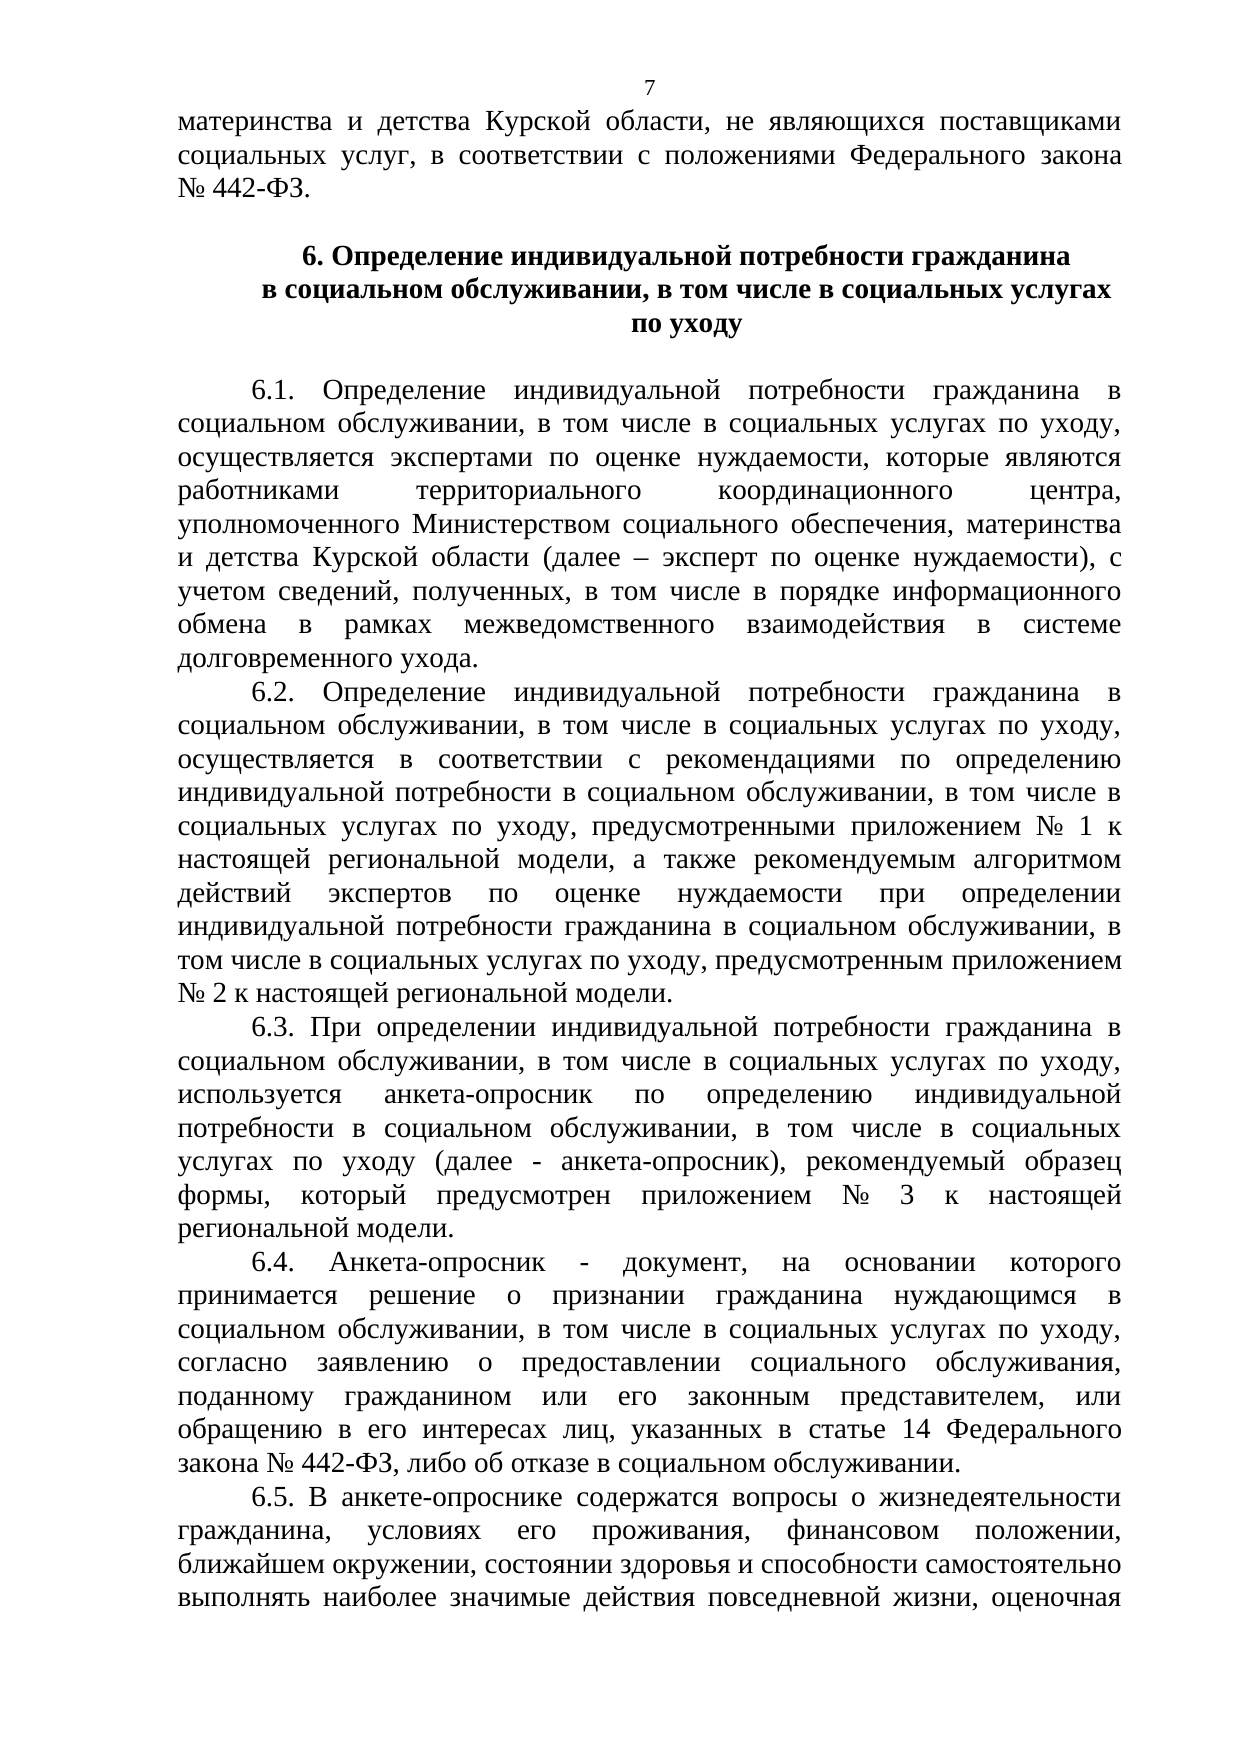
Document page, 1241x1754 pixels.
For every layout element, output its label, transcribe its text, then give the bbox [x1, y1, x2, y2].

title 6. Определение индивидуальной потребности гражданина [177, 238, 1122, 271]
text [177, 1479, 1122, 1613]
text 6.3. При определении индивидуальной потребности гражданина в социальном обслуживании, в том числе в социальных услугах по уходу, используется анкета-опросник по определению индивидуальной потребности в социальном обслуживании, в том числе в социальных услугах по уходу (далее - анкета-опросник), рекомендуемый образец формы, который предусмотрен приложением № 3 к настоящей региональной модели. [177, 1009, 1122, 1244]
title по уходу [177, 305, 1122, 338]
text 6.4. Анкета-опросник - документ, на основании которого принимается решение о признании гражданина нуждающимся в социальном обслуживании, в том числе в социальных услугах по уходу, согласно заявлению о предоставлении социального обслуживания, поданному гражданином или его законным представителем, или обращению в его интересах лиц, указанных в статье 14 Федерального закона № 442-ФЗ, либо об отказе в социальном обслуживании. [177, 1244, 1122, 1479]
title в социальном обслуживании, в том числе в социальных услугах [177, 271, 1122, 305]
text 6.1. Определение индивидуальной потребности гражданина в социальном обслуживании, в том числе в социальных услугах по уходу, осуществляется экспертами по оценке нуждаемости, которые являются работниками территориального координационного центра, уполномоченного Министерством социального обеспечения, материнства и детства Курской области (далее – эксперт по оценке нуждаемости), с учетом сведений, полученных, в том числе в порядке информационного обмена в рамках межведомственного взаимодействия в системе долговременного ухода. [177, 372, 1122, 674]
text 6.2. Определение индивидуальной потребности гражданина в социальном обслуживании, в том числе в социальных услугах по уходу, осуществляется в соответствии с рекомендациями по определению индивидуальной потребности в социальном обслуживании, в том числе в социальных услугах по уходу, предусмотренными приложением № 1 к настоящей региональной модели, а также рекомендуемым алгоритмом действий экспертов по оценке нуждаемости при определении индивидуальной потребности гражданина в социальном обслуживании, в том числе в социальных услугах по уходу, предусмотренным приложением № 2 к настоящей региональной модели. [177, 674, 1122, 1009]
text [177, 103, 1122, 204]
